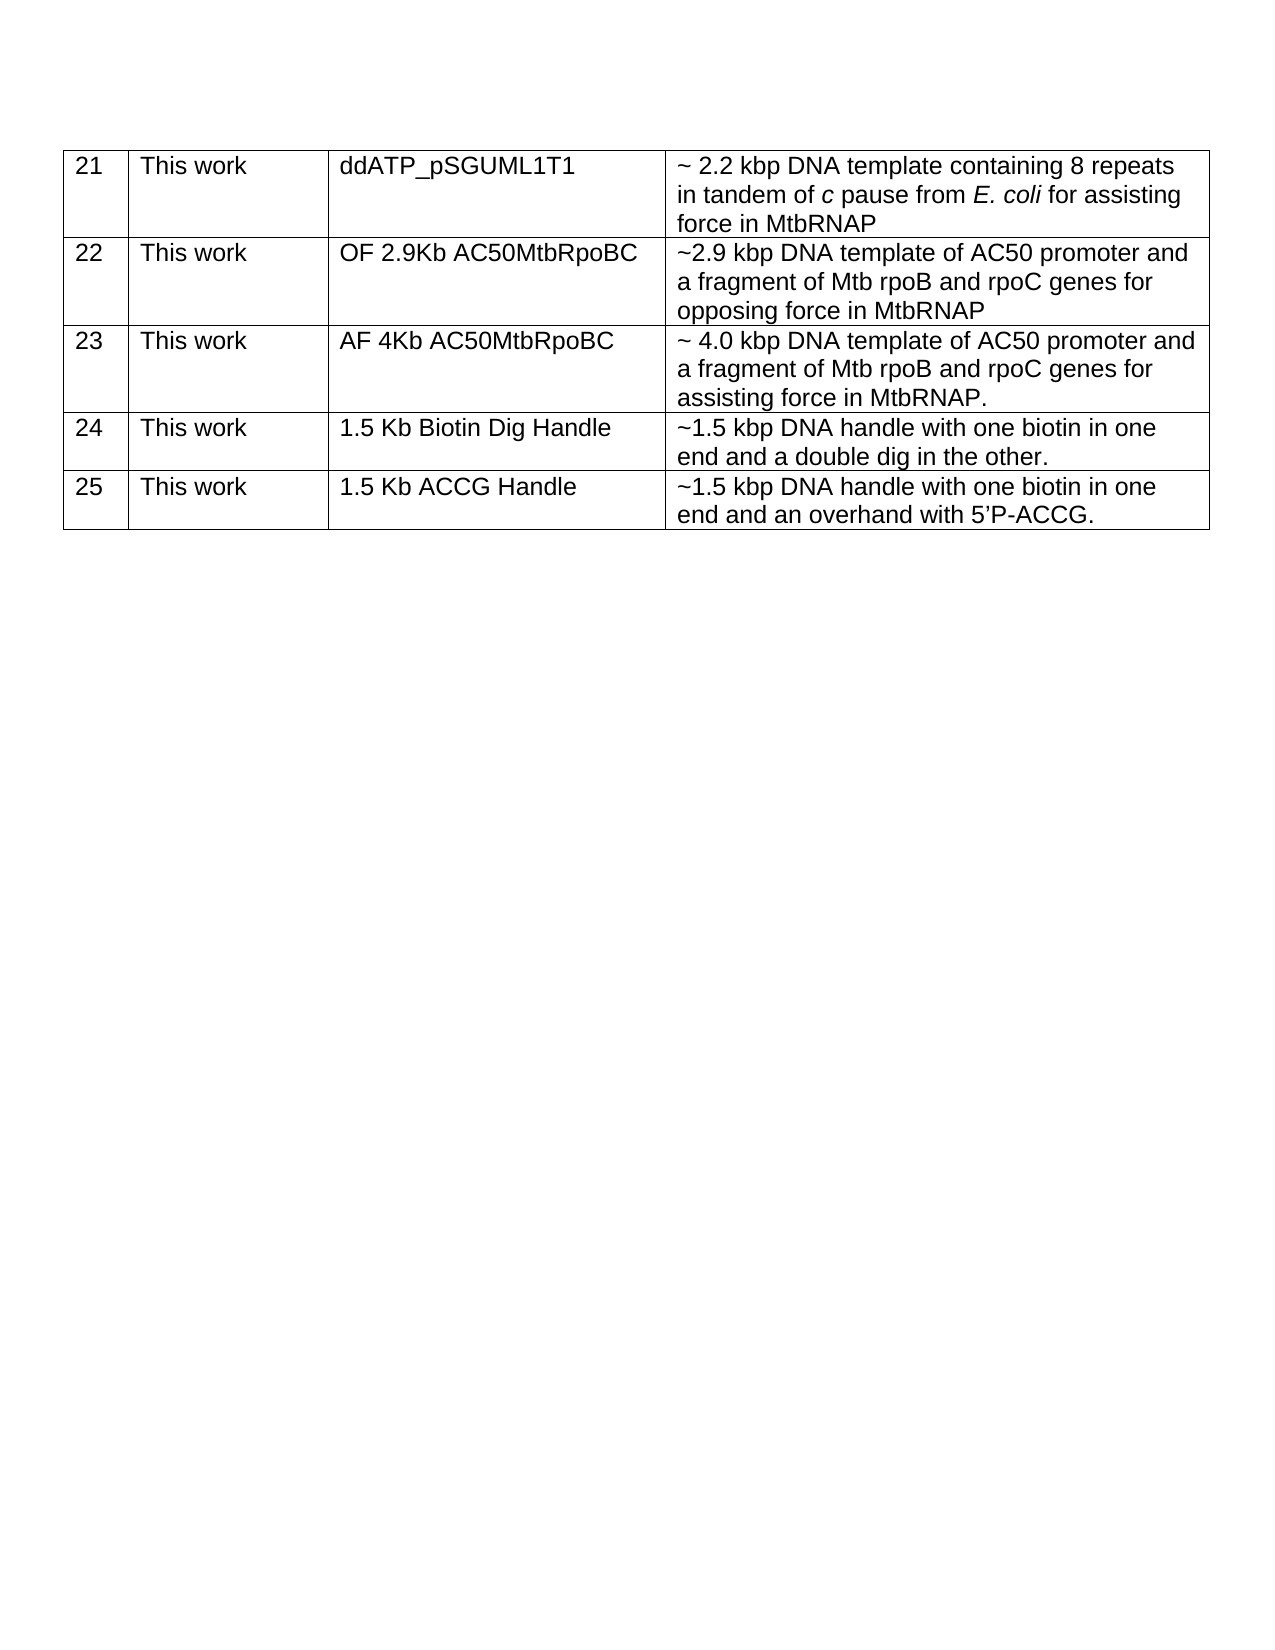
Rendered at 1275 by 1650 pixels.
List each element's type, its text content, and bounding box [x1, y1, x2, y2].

table_cell This work [129, 326, 328, 412]
table_cell 21 [64, 151, 128, 237]
table_cell 25 [64, 471, 128, 529]
table_cell ~2.9 kbp DNA template of AC50 promoter and a fragment of Mtb rpoB and rpoC genes for opposing force in MtbRNAP [666, 238, 1209, 324]
table_cell OF 2.9Kb AC50MtbRpoBC [329, 238, 665, 324]
table_cell 1.5 Kb Biotin Dig Handle [329, 413, 665, 470]
table_cell This work [129, 413, 328, 470]
table_cell ~ 2.2 kbp DNA template containing 8 repeats in tandem of c pause from E. coli for assisting force in MtbRNAP [666, 151, 1209, 237]
table_cell 22 [64, 238, 128, 324]
table_cell 24 [64, 413, 128, 470]
table_cell ~1.5 kbp DNA handle with one biotin in one end and a double dig in the other. [666, 413, 1209, 470]
table_cell ddATP_pSGUML1T1 [329, 151, 665, 237]
table_cell This work [129, 471, 328, 529]
table_cell ~1.5 kbp DNA handle with one biotin in one end and an overhand with 5’P-ACCG. [666, 471, 1209, 529]
table_cell This work [129, 151, 328, 237]
table_cell ~ 4.0 kbp DNA template of AC50 promoter and a fragment of Mtb rpoB and rpoC genes for assisting force in MtbRNAP. [666, 326, 1209, 412]
table_cell 23 [64, 326, 128, 412]
table_cell AF 4Kb AC50MtbRpoBC [329, 326, 665, 412]
table_cell This work [129, 238, 328, 324]
table_cell 1.5 Kb ACCG Handle [329, 471, 665, 529]
